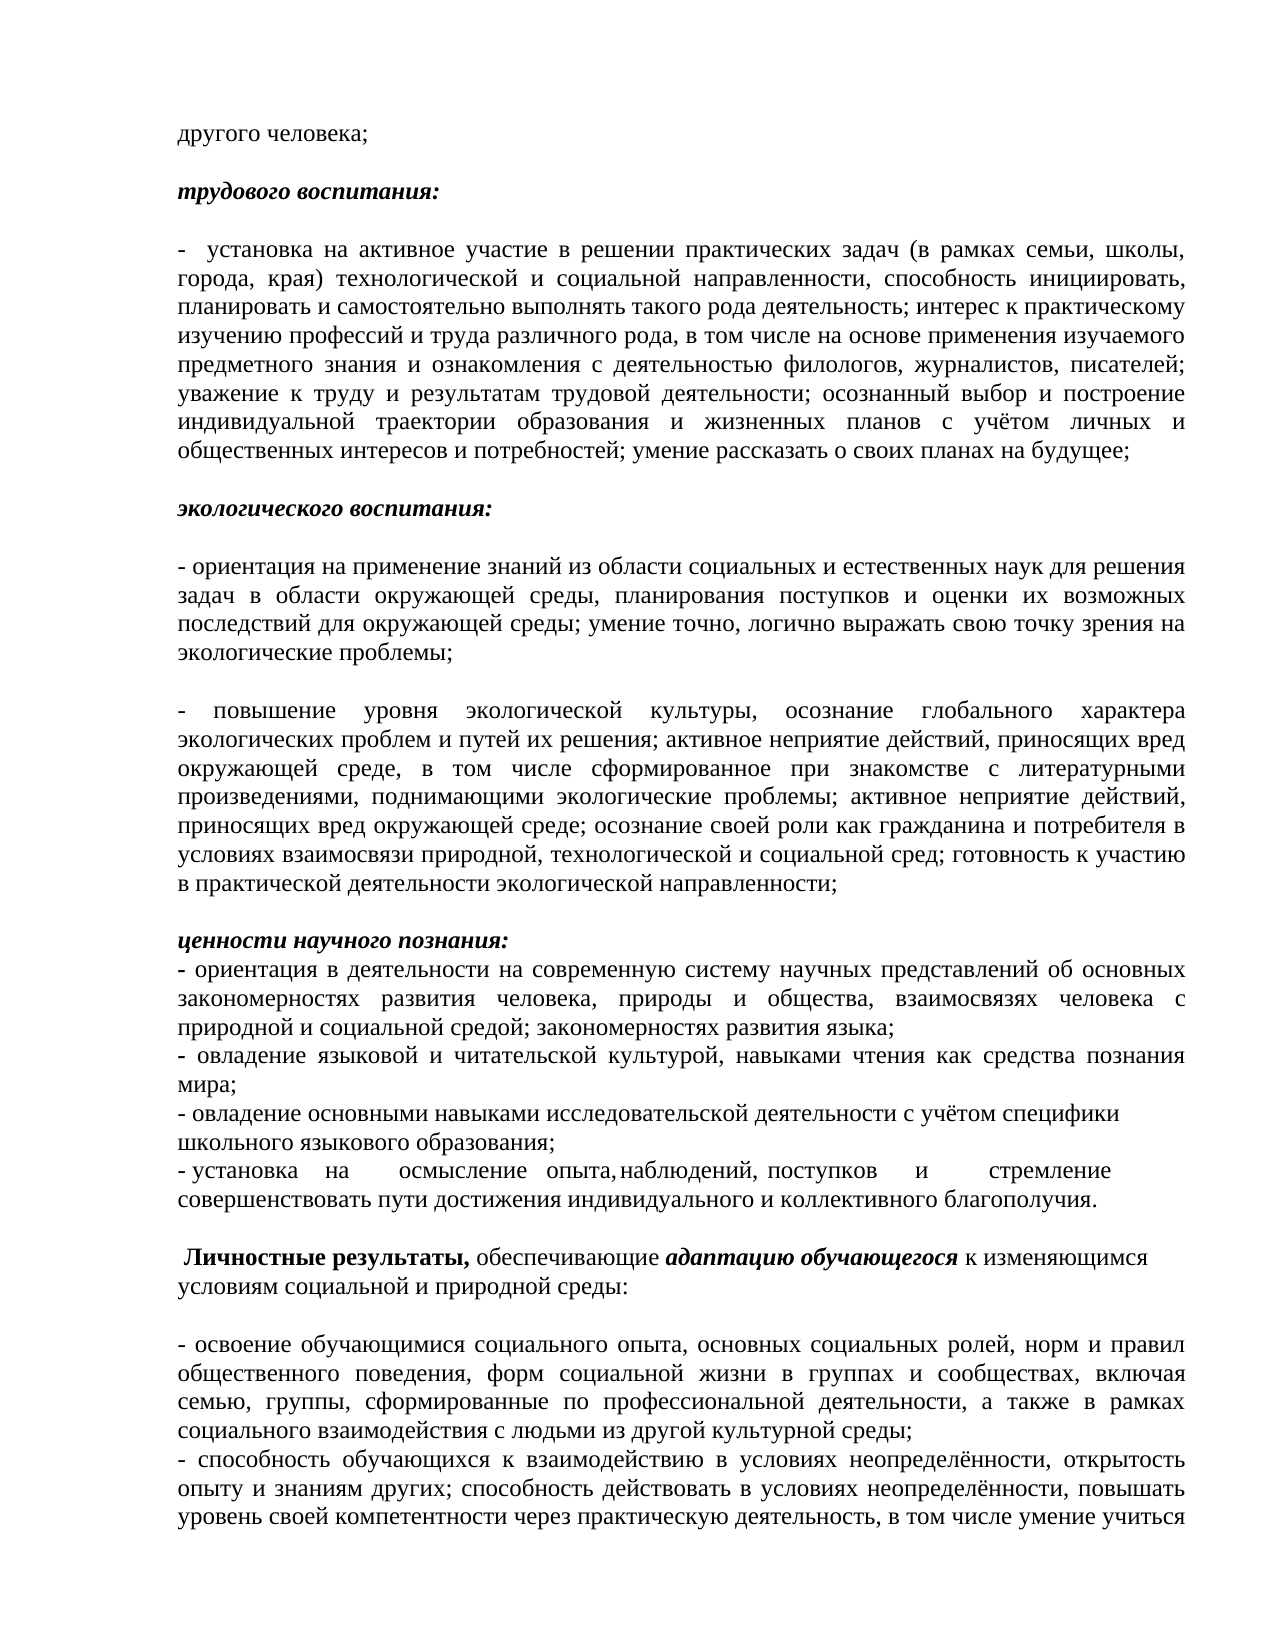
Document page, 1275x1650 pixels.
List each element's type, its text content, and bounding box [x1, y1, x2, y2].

text - установка на осмысление опыта, наблюдений, поступков и стремление совершенствовать пути достижения индивидуального и коллективного благополучия. [177, 1156, 1186, 1213]
text трудового воспитания: [177, 176, 1186, 205]
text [177, 1444, 1186, 1530]
text - установка на активное участие в решении практических задач (в рамках семьи, школы, города, края) технологической и социальной направленности, способность инициировать, планировать и самостоятельно выполнять такого рода деятельность; интерес к практическому изучению профессий и труда различного рода, в том числе на основе применения изучаемого предметного знания и ознакомления с деятельностью филологов, журналистов, писателей; уважение к труду и результатам трудовой деятельности; осознанный выбор и построение индивидуальной траектории образования и жизненных планов с учётом личных и общественных интересов и потребностей; умение рассказать о своих планах на будущее; [177, 234, 1186, 464]
text экологического воспитания: [177, 493, 1186, 522]
text Личностные результаты, обеспечивающие адаптацию обучающегося к изменяющимся условиям социальной и природной среды: [177, 1242, 1186, 1300]
text - ориентация на применение знаний из области социальных и естественных наук для решения задач в области окружающей среды, планирования поступков и оценки их возможных последствий для окружающей среды; умение точно, логично выражать свою точку зрения на экологические проблемы; [177, 551, 1186, 666]
text - овладение языковой и читательской культурой, навыками чтения как средства познания мира; [177, 1041, 1186, 1098]
text - повышение уровня экологической культуры, осознание глобального характера экологических проблем и путей их решения; активное неприятие действий, приносящих вред окружающей среде, в том числе сформированное при знакомстве с литературными произведениями, поднимающими экологические проблемы; активное неприятие действий, приносящих вред окружающей среде; осознание своей роли как гражданина и потребителя в условиях взаимосвязи природной, технологической и социальной сред; готовность к участию в практической деятельности экологической направленности; [177, 695, 1186, 896]
text ценности научного познания: [177, 926, 1186, 954]
text - ориентация в деятельности на современную систему научных представлений об основных закономерностях развития человека, природы и общества, взаимосвязях человека с природной и социальной средой; закономерностях развития языка; [177, 954, 1186, 1041]
text - овладение основными навыками исследовательской деятельности с учётом специфики школьного языкового образования; [177, 1098, 1186, 1156]
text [177, 118, 1186, 147]
